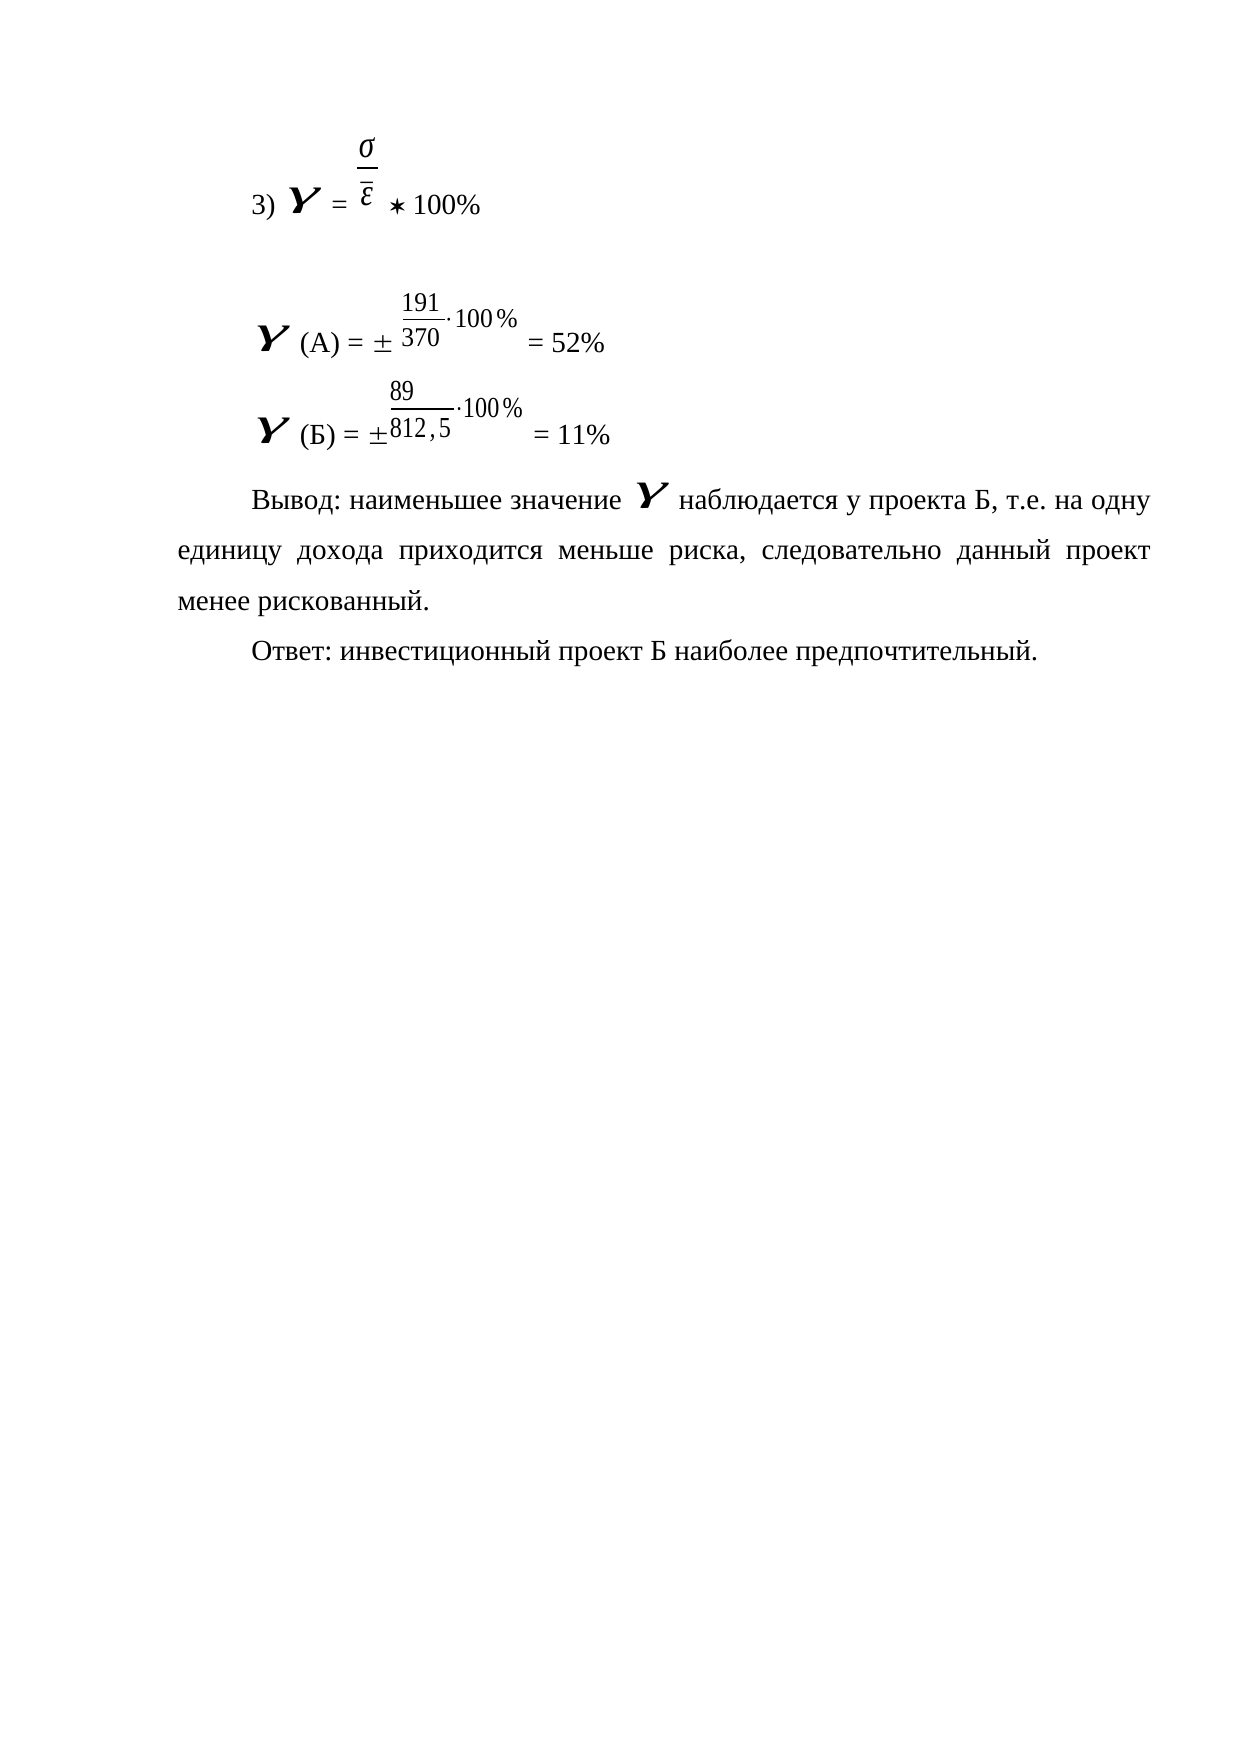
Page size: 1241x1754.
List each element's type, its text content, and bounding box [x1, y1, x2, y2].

text Ответ: инвестиционный проект Б наиболее предпочтительный. [177, 633, 1152, 667]
text (Б) = = 11% [177, 375, 1152, 450]
text 3) = 100% [177, 124, 1152, 221]
text Вывод: наименьшее значение наблюдается у проекта Б, т.е. на одну единицу дохода приходится меньше риска, следовательно данный проект менее рискованный. [177, 467, 1152, 616]
text (А) = = 52% [177, 288, 1152, 358]
